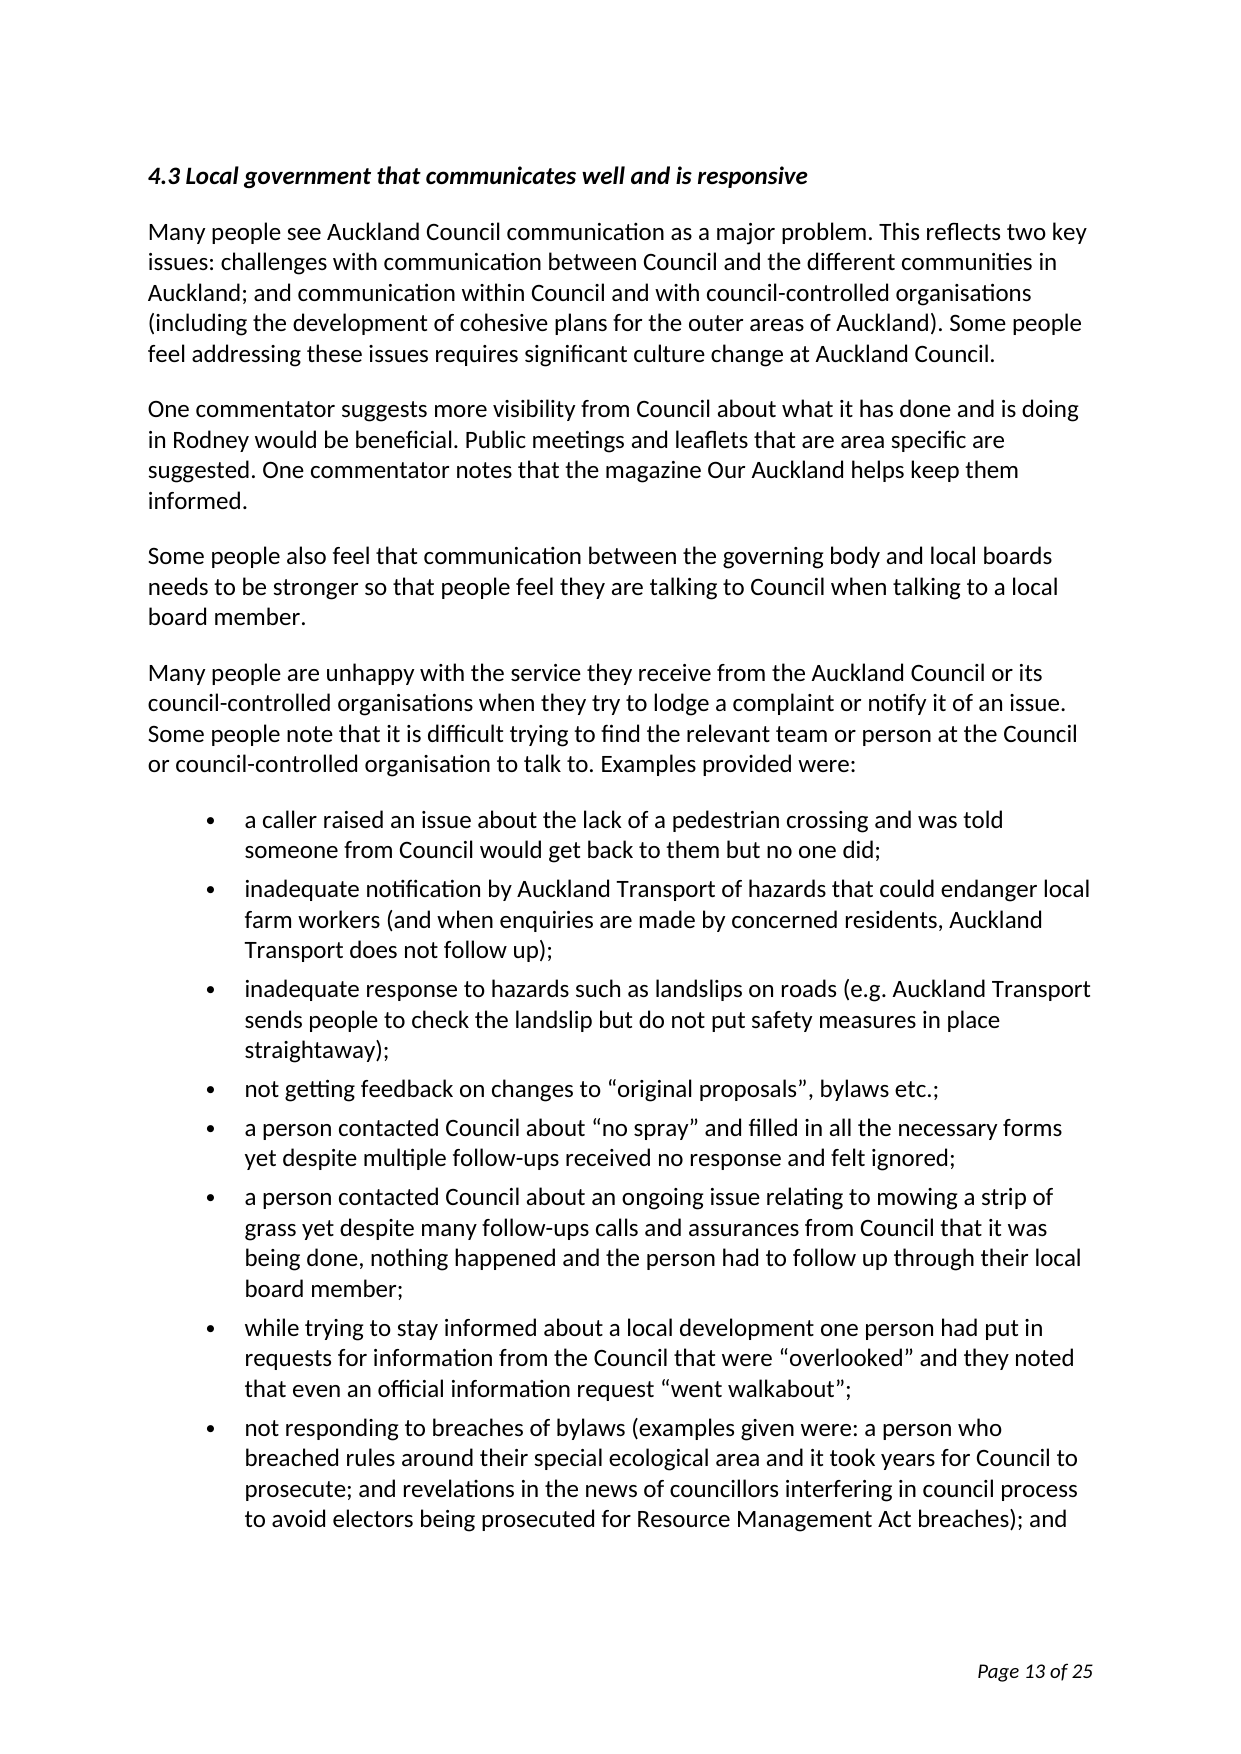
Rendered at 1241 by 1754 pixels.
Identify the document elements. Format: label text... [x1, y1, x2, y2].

text inadequate response to hazards such as landslips on roads (e.g. Auckland Transport sends people to check the landslip but do not put safety measures in place straightaway); [207, 973, 1092, 1065]
text inadequate notification by Auckland Transport of hazards that could endanger local farm workers (and when enquiries are made by concerned residents, Auckland Transport does not follow up); [207, 873, 1092, 965]
text while trying to stay informed about a local development one person had put in requests for information from the Council that were “overlooked” and they noted that even an official information request “went walkabout”; [207, 1312, 1092, 1403]
text a person contacted Council about an ongoing issue relating to mowing a strip of grass yet despite many follow-ups calls and assurances from Council that it was being done, nothing happened and the person had to follow up through their local board member; [207, 1181, 1092, 1303]
text a caller raised an issue about the lack of a pedestrian crossing and was told someone from Council would get back to them but no one did; [207, 804, 1092, 865]
text Many people see Auckland Council communication as a major problem. This reflects two key issues: challenges with communication between Council and the different communities in Auckland; and communication within Council and with council-controlled organisations (including the development of cohesive plans for the outer areas of Auckland). Some people feel addressing these issues requires significant culture change at Auckland Council. [148, 216, 1092, 368]
text not responding to breaches of bylaws (examples given were: a person who breached rules around their special ecological area and it took years for Council to prosecute; and revelations in the news of councillors interfering in council process to avoid electors being prosecuted for Resource Management Act breaches); and [207, 1412, 1092, 1534]
text Some people also feel that communication between the governing body and local boards needs to be stronger so that people feel they are talking to Council when talking to a local board member. [148, 540, 1092, 632]
text Many people are unhappy with the service they receive from the Auckland Council or its council-controlled organisations when they try to lodge a complaint or notify it of an issue. Some people note that it is difficult trying to find the relevant team or person at the Council or council-controlled organisation to talk to. Examples provided were: [148, 657, 1092, 779]
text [148, 160, 1092, 191]
text not getting feedback on changes to “original proposals”, bylaws etc.; [207, 1073, 1092, 1104]
text One commentator suggests more visibility from Council about what it has done and is doing in Rodney would be beneficial. Public meetings and leaflets that are area specific are suggested. One commentator notes that the magazine Our Auckland helps keep them informed. [148, 393, 1092, 515]
text a person contacted Council about “no spray” and filled in all the necessary forms yet despite multiple follow-ups received no response and felt ignored; [207, 1112, 1092, 1173]
